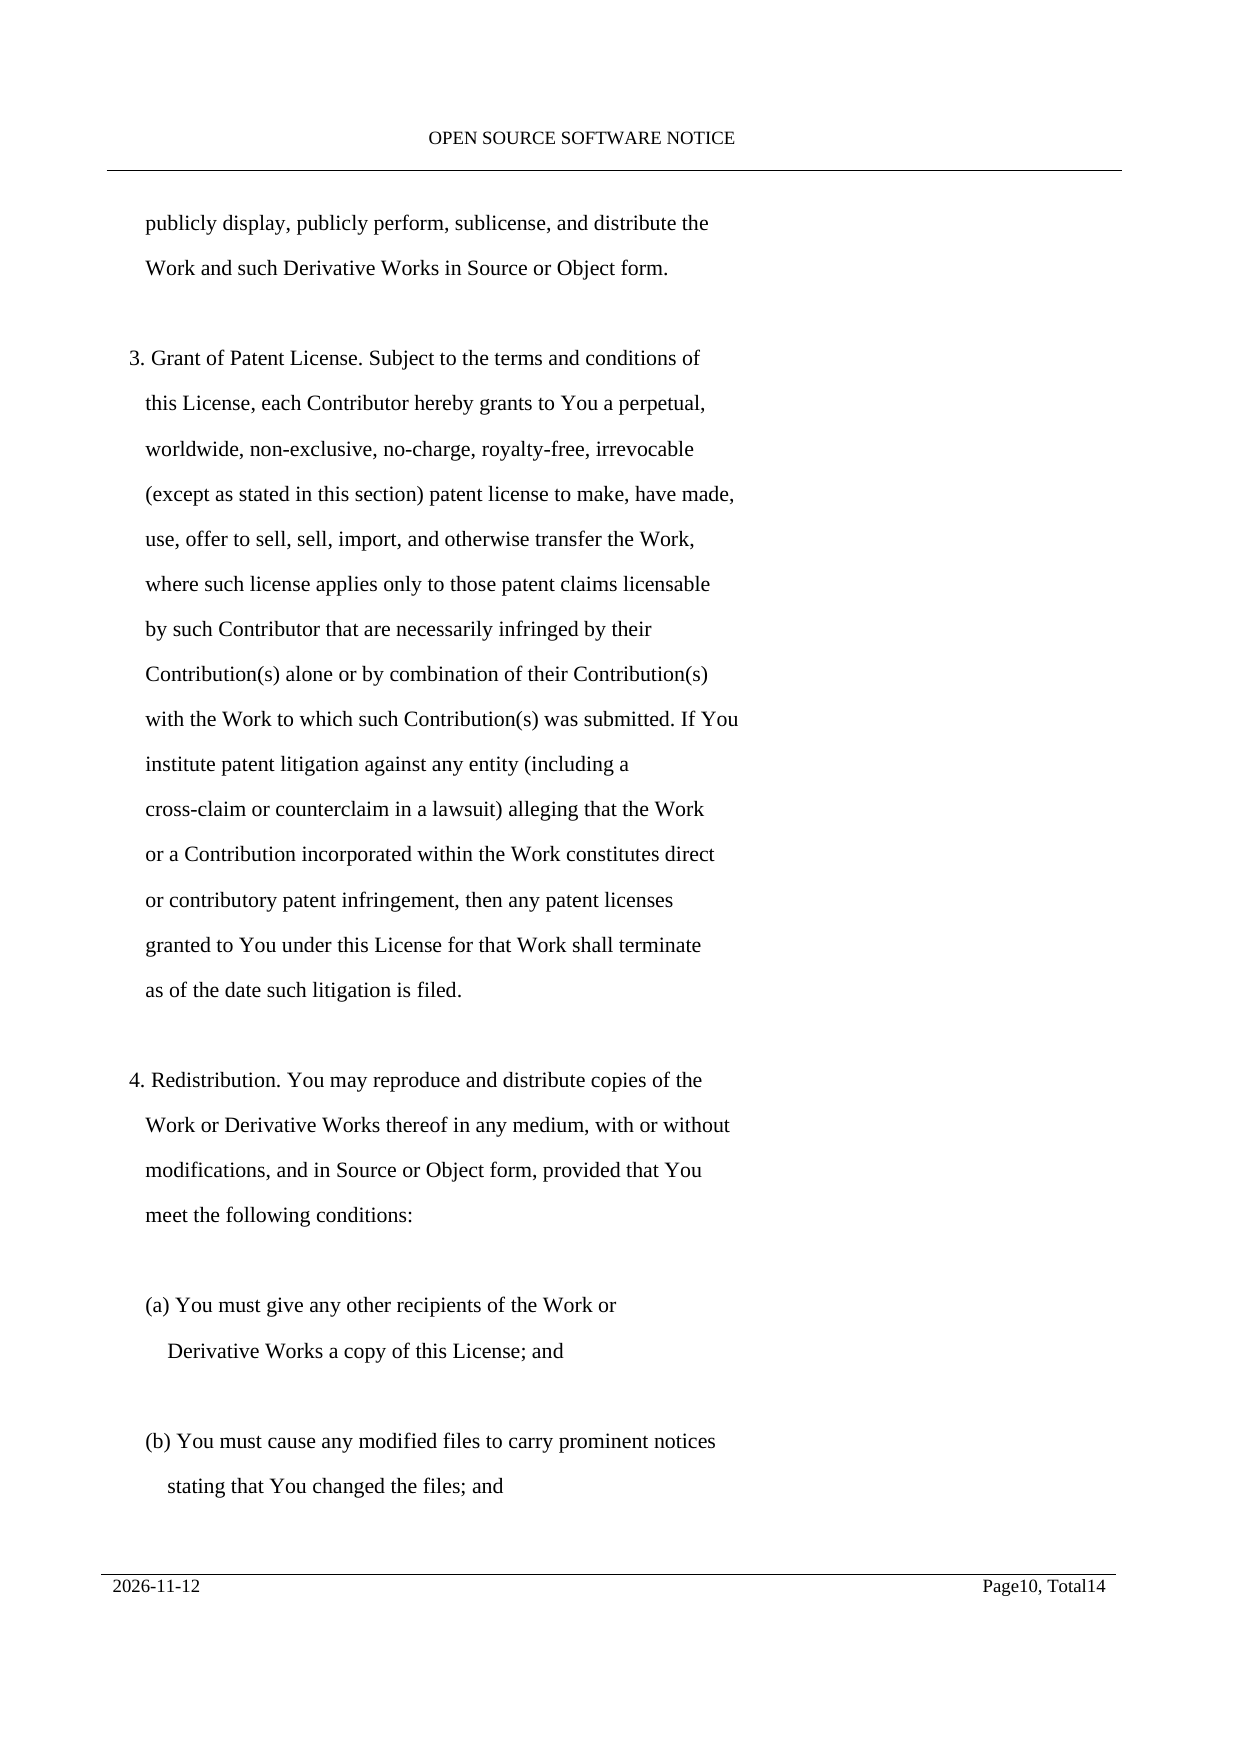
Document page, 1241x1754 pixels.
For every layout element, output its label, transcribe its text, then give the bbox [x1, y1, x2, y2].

text Work or Derivative Works thereof in any medium, with or without [112, 1108, 1128, 1141]
text cross-claim or counterclaim in a lawsuit) alleging that the Work [112, 793, 1128, 825]
text this License, each Contributor hereby grants to You a perpetual, [112, 387, 1128, 419]
text or a Contribution incorporated within the Work constitutes direct [112, 838, 1128, 870]
text as of the date such litigation is filed. [112, 973, 1128, 1006]
text (b) You must cause any modified files to carry prominent notices [112, 1424, 1128, 1457]
text by such Contributor that are necessarily infringed by their [112, 612, 1128, 645]
text institute patent litigation against any entity (including a [112, 748, 1128, 780]
text (except as stated in this section) patent license to make, have made, [112, 477, 1128, 509]
text 4. Redistribution. You may reproduce and distribute copies of the [112, 1063, 1128, 1096]
text Derivative Works a copy of this License; and [112, 1334, 1128, 1366]
text (a) You must give any other recipients of the Work or [112, 1289, 1128, 1321]
text where such license applies only to those patent claims licensable [112, 567, 1128, 600]
text meet the following conditions: [112, 1199, 1128, 1231]
text worldwide, non-exclusive, no-charge, royalty-free, irrevocable [112, 432, 1128, 464]
text or contributory patent infringement, then any patent licenses [112, 883, 1128, 915]
text granted to You under this License for that Work shall terminate [112, 928, 1128, 961]
text modifications, and in Source or Object form, provided that You [112, 1153, 1128, 1186]
text 3. Grant of Patent License. Subject to the terms and conditions of [112, 342, 1128, 374]
text Contribution(s) alone or by combination of their Contribution(s) [112, 657, 1128, 690]
text publicly display, publicly perform, sublicense, and distribute the [112, 206, 1128, 239]
text use, offer to sell, sell, import, and otherwise transfer the Work, [112, 522, 1128, 554]
text Work and such Derivative Works in Source or Object form. [112, 251, 1128, 284]
text stating that You changed the files; and [112, 1469, 1128, 1502]
text with the Work to which such Contribution(s) was submitted. If You [112, 702, 1128, 735]
